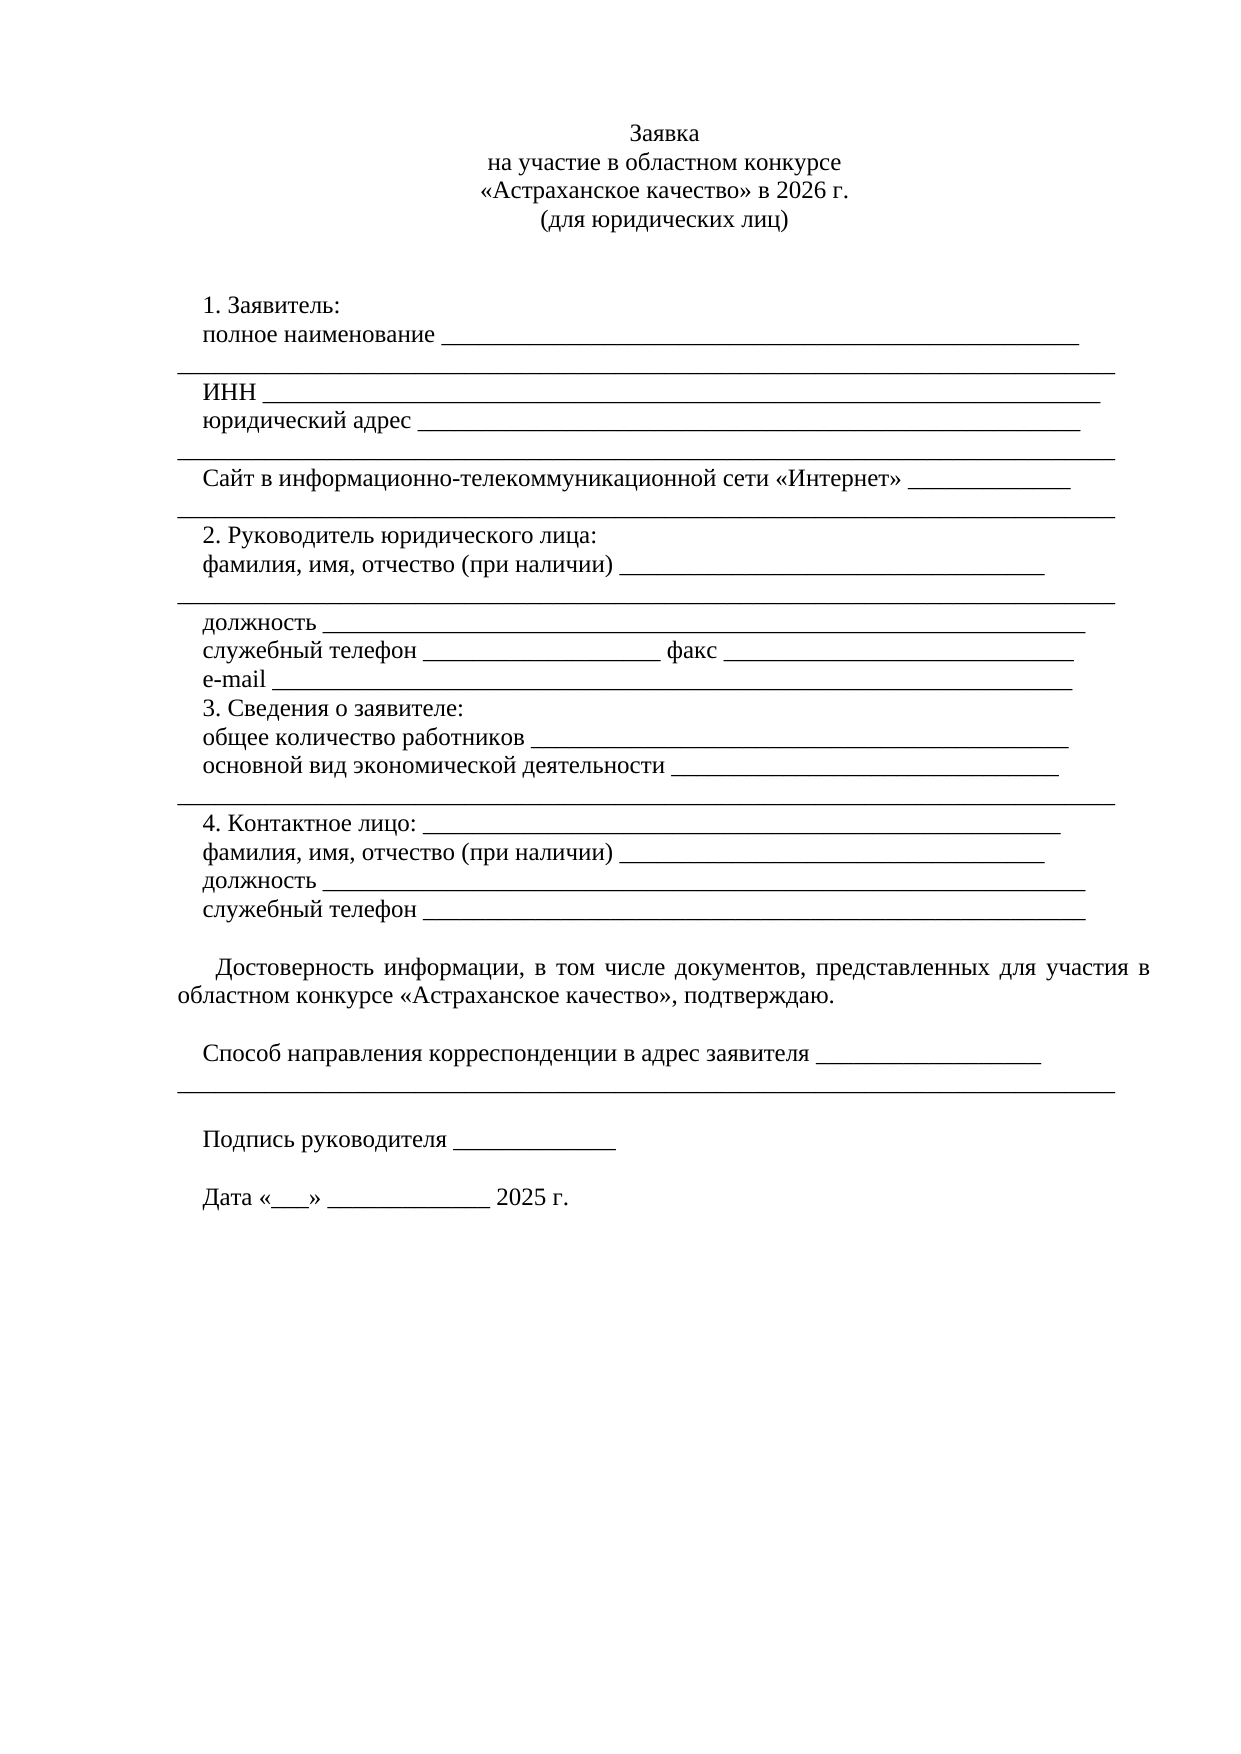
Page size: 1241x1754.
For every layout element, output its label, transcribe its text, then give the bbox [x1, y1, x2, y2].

text полное наименование ___________________________________________________ [177, 319, 1152, 348]
text должность _____________________________________________________________ [177, 607, 1152, 636]
text фамилия, имя, отчество (при наличии) __________________________________ [177, 549, 1152, 578]
text Заявка [177, 118, 1152, 147]
text ___________________________________________________________________________ [177, 434, 1152, 463]
text ___________________________________________________________________________ [177, 1067, 1152, 1096]
text служебный телефон _____________________________________________________ [177, 894, 1152, 923]
text основной вид экономической деятельности _______________________________ [177, 751, 1152, 779]
text e-mail ________________________________________________________________ [177, 664, 1152, 693]
text Сайт в информационно-телекоммуникационной сети «Интернет» _____________ [177, 463, 1152, 492]
text Подпись руководителя _____________ [177, 1124, 1152, 1153]
text 4. Контактное лицо: ___________________________________________________ [177, 808, 1152, 837]
text Способ направления корреспонденции в адрес заявителя __________________ [177, 1038, 1152, 1067]
text Достоверность информации, в том числе документов, представленных для участия в областном конкурсе «Астраханское качество», подтверждаю. [177, 952, 1152, 1009]
text (для юридических лиц) [177, 204, 1152, 233]
text «Астраханское качество» в 2026 г. [177, 176, 1152, 204]
text юридический адрес _____________________________________________________ [177, 406, 1152, 434]
text общее количество работников ___________________________________________ [177, 722, 1152, 751]
text Дата «___» _____________ 2025 г. [177, 1182, 1152, 1211]
text ___________________________________________________________________________ [177, 779, 1152, 808]
text на участие в областном конкурсе [177, 147, 1152, 176]
text фамилия, имя, отчество (при наличии) __________________________________ [177, 837, 1152, 866]
text служебный телефон ___________________ факс ____________________________ [177, 636, 1152, 664]
text ___________________________________________________________________________ [177, 578, 1152, 607]
text ___________________________________________________________________________ [177, 348, 1152, 377]
text ИНН ___________________________________________________________________ [177, 377, 1152, 406]
text должность _____________________________________________________________ [177, 866, 1152, 894]
text 3. Сведения о заявителе: [177, 693, 1152, 722]
text 1. Заявитель: [177, 291, 1152, 319]
text 2. Руководитель юридического лица: [177, 521, 1152, 549]
text ___________________________________________________________________________ [177, 492, 1152, 521]
